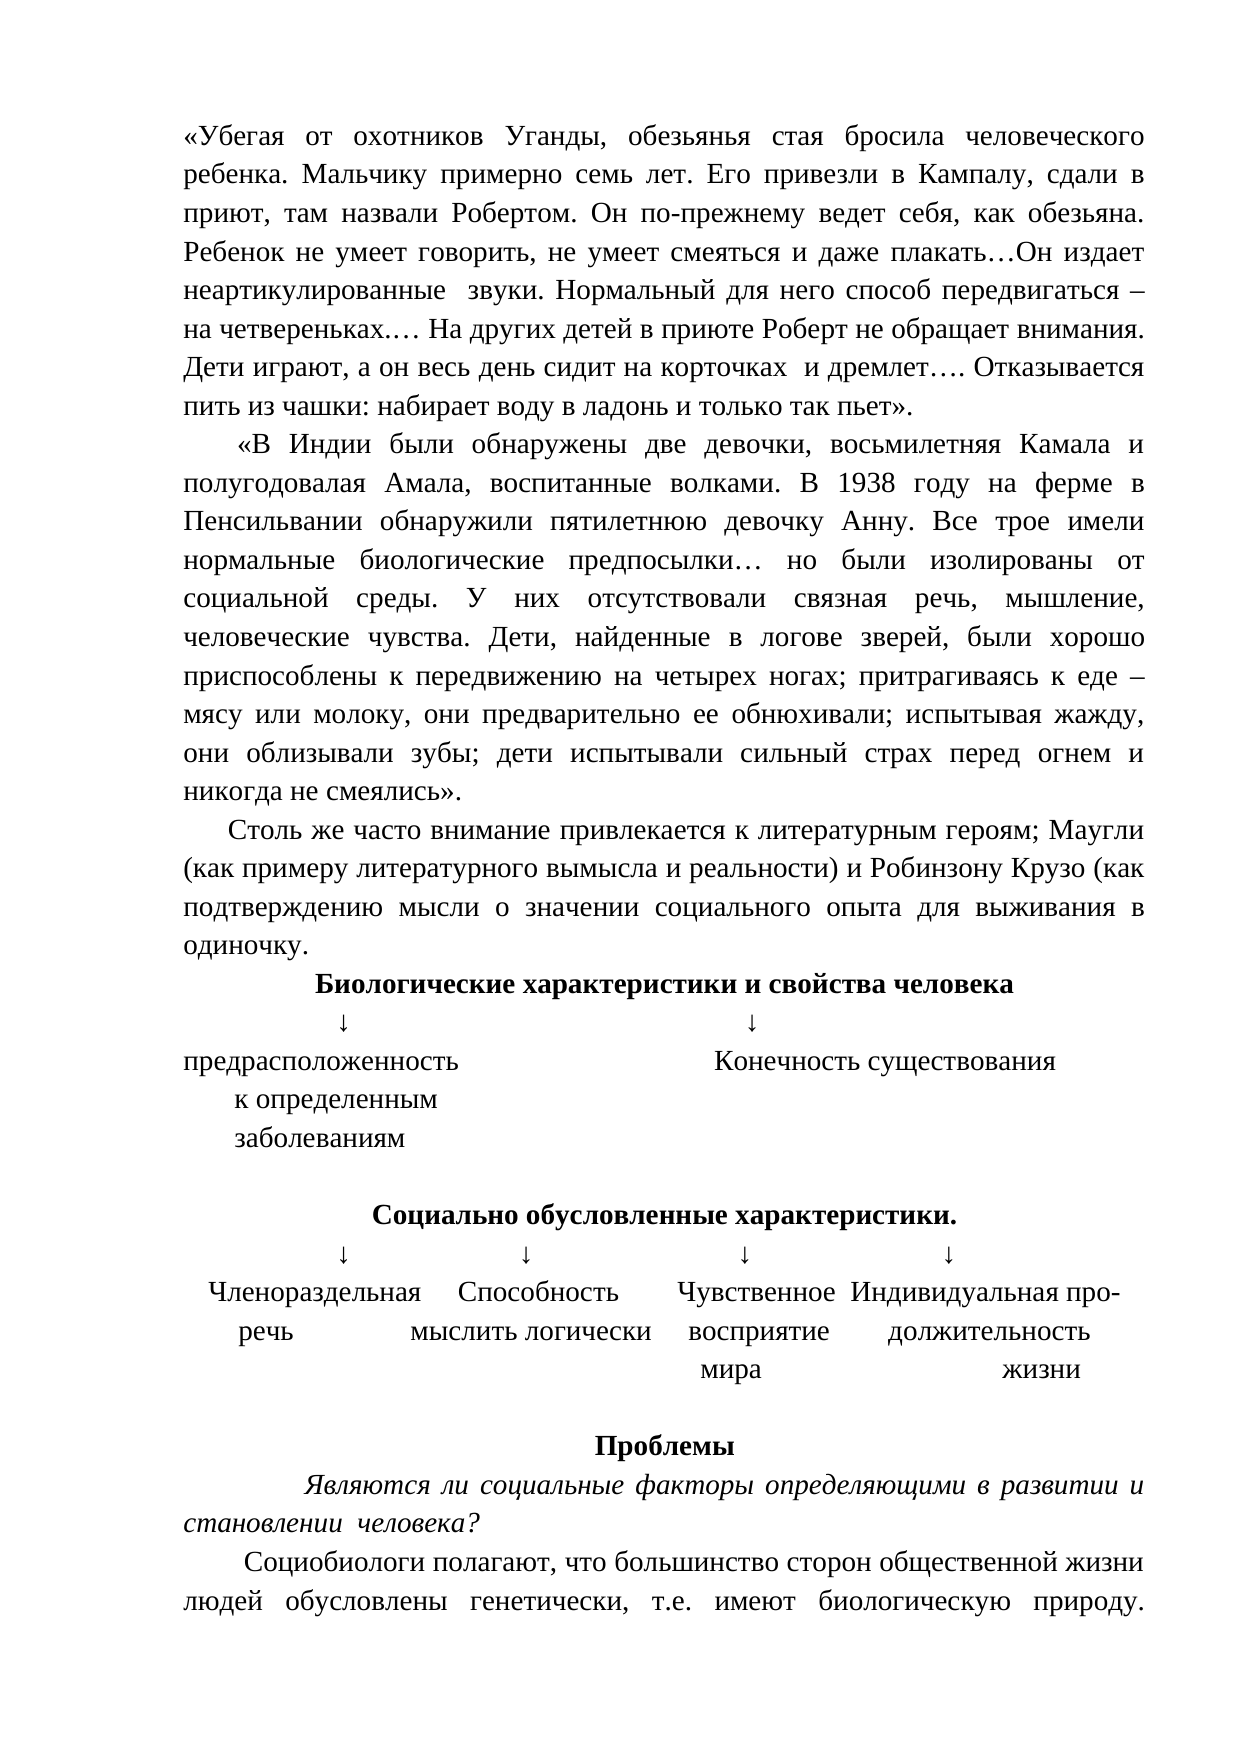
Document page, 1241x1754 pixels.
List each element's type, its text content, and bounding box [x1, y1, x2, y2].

text Социально обусловленные характеристики. [183, 1197, 1146, 1231]
text Являются ли социальные факторы определяющими в развитии и становлении человека? [183, 1467, 1146, 1539]
text «Убегая от охотников Уганды, обезьянья стая бросила человеческого ребенка. Мальчику примерно семь лет. Его привезли в Кампалу, сдали в приют, там назвали Робертом. Он по-прежнему ведет себя, как обезьяна. Ребенок не умеет говорить, не умеет смеяться и даже плакать…Он издает неартикулированные звуки. Нормальный для него способ передвигаться – на четвереньках.… На других детей в приюте Роберт не обращает внимания. Дети играют, а он весь день сидит на корточках и дремлет…. Отказывается пить из чашки: набирает воду в ладонь и только так пьет». [183, 118, 1146, 421]
text ↓ ↓ [183, 1004, 1146, 1038]
text предрасположенность Конечность существования [183, 1043, 1146, 1077]
text речь мыслить логически восприятие должительность [183, 1313, 1146, 1346]
text мира жизни [183, 1351, 1146, 1385]
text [183, 1544, 1146, 1616]
text Членораздельная Способность Чувственное Индивидуальная про- [183, 1274, 1146, 1308]
text к определенным [183, 1082, 1146, 1115]
text «В Индии были обнаружены две девочки, восьмилетняя Камала и полугодовалая Амала, воспитанные волками. В 1938 году на ферме в Пенсильвании обнаружили пятилетнюю девочку Анну. Все трое имели нормальные биологические предпосылки… но были изолированы от социальной среды. У них отсутствовали связная речь, мышление, человеческие чувства. Дети, найденные в логове зверей, были хорошо приспособлены к передвижению на четырех ногах; притрагиваясь к еде – мясу или молоку, они предварительно ее обнюхивали; испытывая жажду, они облизывали зубы; дети испытывали сильный страх перед огнем и никогда не смеялись». [183, 426, 1146, 807]
text заболеваниям [183, 1120, 1146, 1154]
text Столь же часто внимание привлекается к литературным героям; Маугли (как примеру литературного вымысла и реальности) и Робинзону Крузо (как подтверждению мысли о значении социального опыта для выживания в одиночку. [183, 812, 1146, 961]
text Биологические характеристики и свойства человека [183, 966, 1146, 999]
text ↓ ↓ ↓ ↓ [183, 1236, 1146, 1269]
text Проблемы [183, 1428, 1146, 1462]
